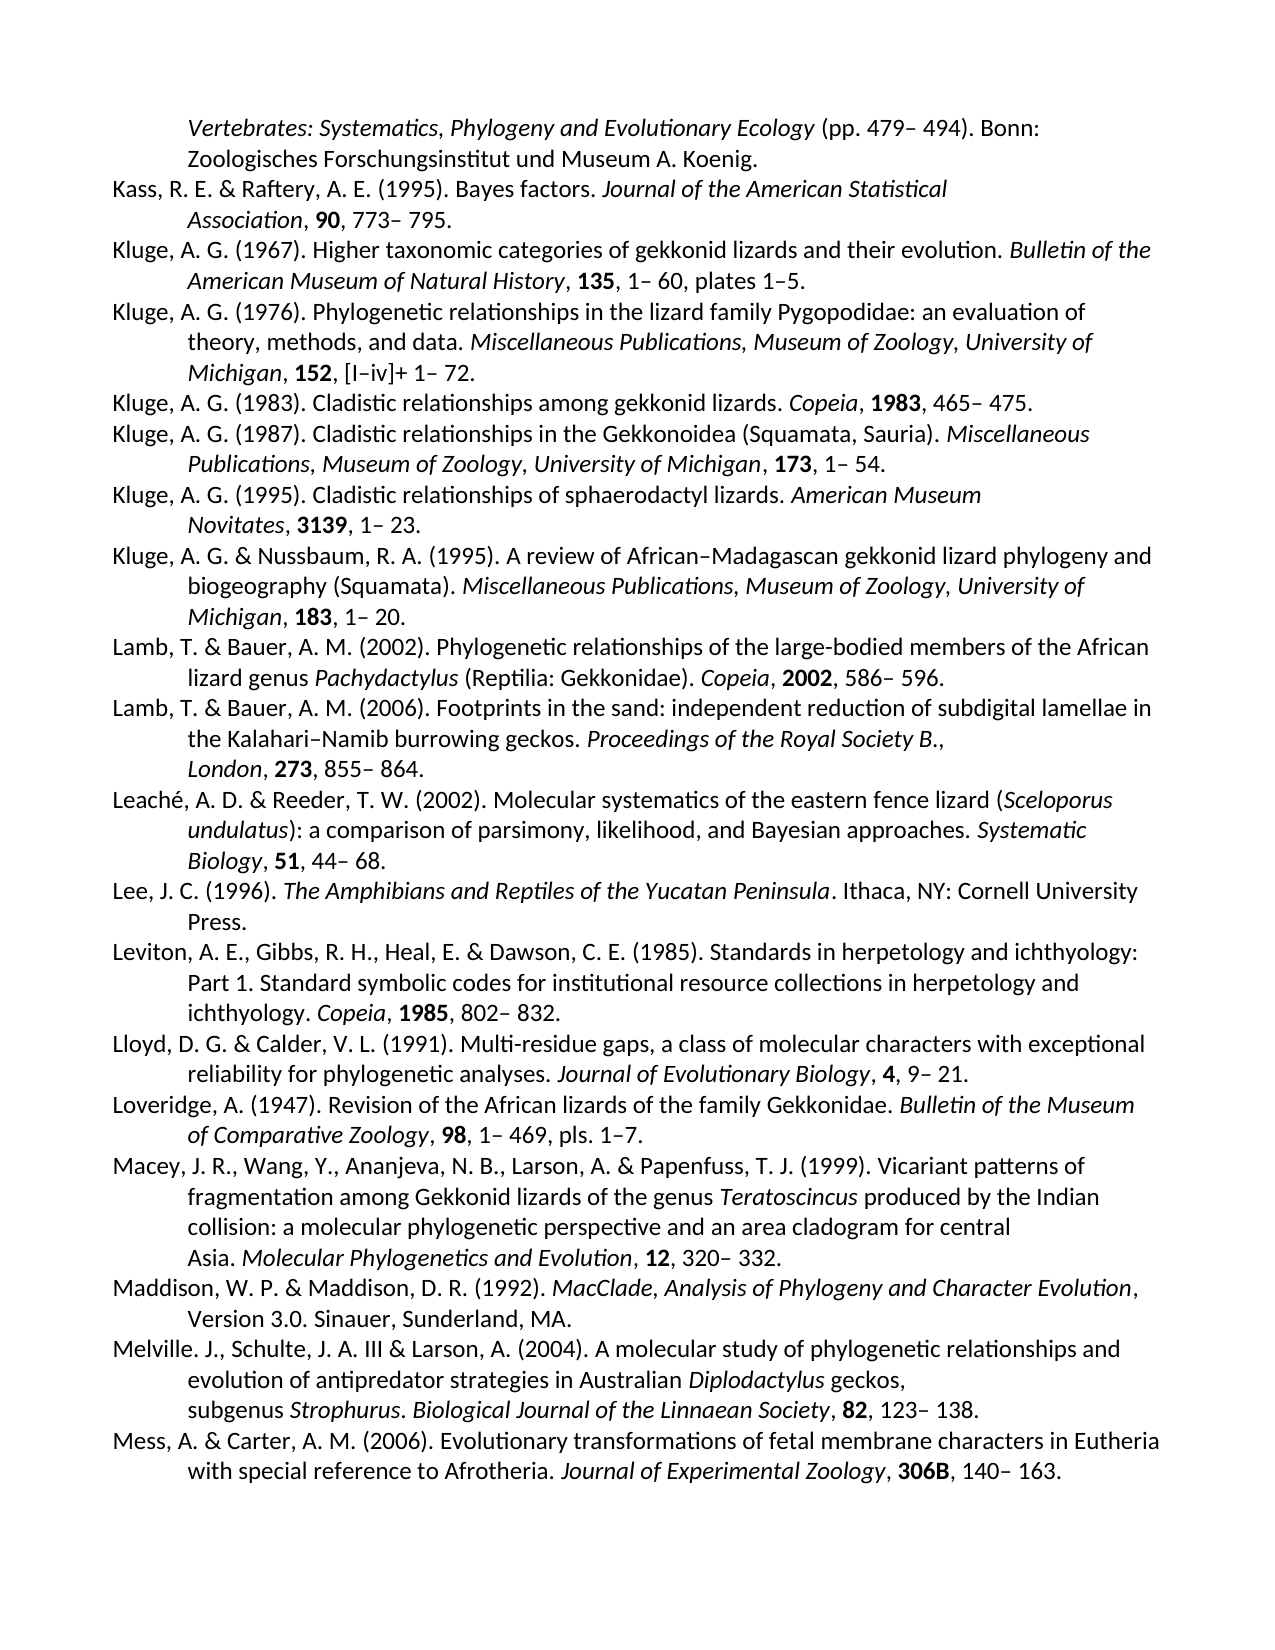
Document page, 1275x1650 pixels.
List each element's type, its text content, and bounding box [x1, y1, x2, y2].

text Maddison, W. P. & Maddison, D. R. (1992). MacClade, Analysis of Phylogeny and Character Evolution, Version 3.0. Sinauer, Sunderland, MA. [112, 1272, 1162, 1333]
text Leaché, A. D. & Reeder, T. W. (2002). Molecular systematics of the eastern fence lizard (Sceloporus undulatus): a comparison of parsimony, likelihood, and Bayesian approaches. Systematic Biology, 51, 44– 68. [112, 784, 1162, 876]
text Kluge, A. G. (1995). Cladistic relationships of sphaerodactyl lizards. American Museum Novitates, 3139, 1– 23. [112, 479, 1162, 540]
text Kluge, A. G. (1987). Cladistic relationships in the Gekkonoidea (Squamata, Sauria). Miscellaneous Publications, Museum of Zoology, University of Michigan, 173, 1– 54. [112, 418, 1162, 479]
text Lloyd, D. G. & Calder, V. L. (1991). Multi-residue gaps, a class of molecular characters with exceptional reliability for phylogenetic analyses. Journal of Evolutionary Biology, 4, 9– 21. [112, 1028, 1162, 1089]
text Leviton, A. E., Gibbs, R. H., Heal, E. & Dawson, C. E. (1985). Standards in herpetology and ichthyology: Part 1. Standard symbolic codes for institutional resource collections in herpetology and ichthyology. Copeia, 1985, 802– 832. [112, 937, 1162, 1028]
text Loveridge, A. (1947). Revision of the African lizards of the family Gekkonidae. Bulletin of the Museum of Comparative Zoology, 98, 1– 469, pls. 1–7. [112, 1089, 1162, 1150]
text Macey, J. R., Wang, Y., Ananjeva, N. B., Larson, A. & Papenfuss, T. J. (1999). Vicariant patterns of fragmentation among Gekkonid lizards of the genus Teratoscincus produced by the Indian collision: a molecular phylogenetic perspective and an area cladogram for central Asia. Molecular Phylogenetics and Evolution, 12, 320– 332. [112, 1150, 1162, 1272]
text Kluge, A. G. & Nussbaum, R. A. (1995). A review of African–Madagascan gekkonid lizard phylogeny and biogeography (Squamata). Miscellaneous Publications, Museum of Zoology, University of Michigan, 183, 1– 20. [112, 540, 1162, 631]
text Lee, J. C. (1996). The Amphibians and Reptiles of the Yucatan Peninsula. Ithaca, NY: Cornell University Press. [112, 876, 1162, 937]
text Lamb, T. & Bauer, A. M. (2006). Footprints in the sand: independent reduction of subdigital lamellae in the Kalahari–Namib burrowing geckos. Proceedings of the Royal Society B., London, 273, 855– 864. [112, 692, 1162, 784]
text Mess, A. & Carter, A. M. (2006). Evolutionary transformations of fetal membrane characters in Eutheria with special reference to Afrotheria. Journal of Experimental Zoology, 306B, 140– 163. [112, 1425, 1162, 1486]
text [112, 112, 1162, 173]
text Kluge, A. G. (1976). Phylogenetic relationships in the lizard family Pygopodidae: an evaluation of theory, methods, and data. Miscellaneous Publications, Museum of Zoology, University of Michigan, 152, [I–iv]+ 1– 72. [112, 296, 1162, 387]
text Kluge, A. G. (1967). Higher taxonomic categories of gekkonid lizards and their evolution. Bulletin of the American Museum of Natural History, 135, 1– 60, plates 1–5. [112, 234, 1162, 296]
text Melville. J., Schulte, J. A. III & Larson, A. (2004). A molecular study of phylogenetic relationships and evolution of antipredator strategies in Australian Diplodactylus geckos, subgenus Strophurus. Biological Journal of the Linnaean Society, 82, 123– 138. [112, 1333, 1162, 1425]
text Kass, R. E. & Raftery, A. E. (1995). Bayes factors. Journal of the American Statistical Association, 90, 773– 795. [112, 173, 1162, 234]
text Lamb, T. & Bauer, A. M. (2002). Phylogenetic relationships of the large-bodied members of the African lizard genus Pachydactylus (Reptilia: Gekkonidae). Copeia, 2002, 586– 596. [112, 631, 1162, 692]
text Kluge, A. G. (1983). Cladistic relationships among gekkonid lizards. Copeia, 1983, 465– 475. [112, 387, 1162, 418]
